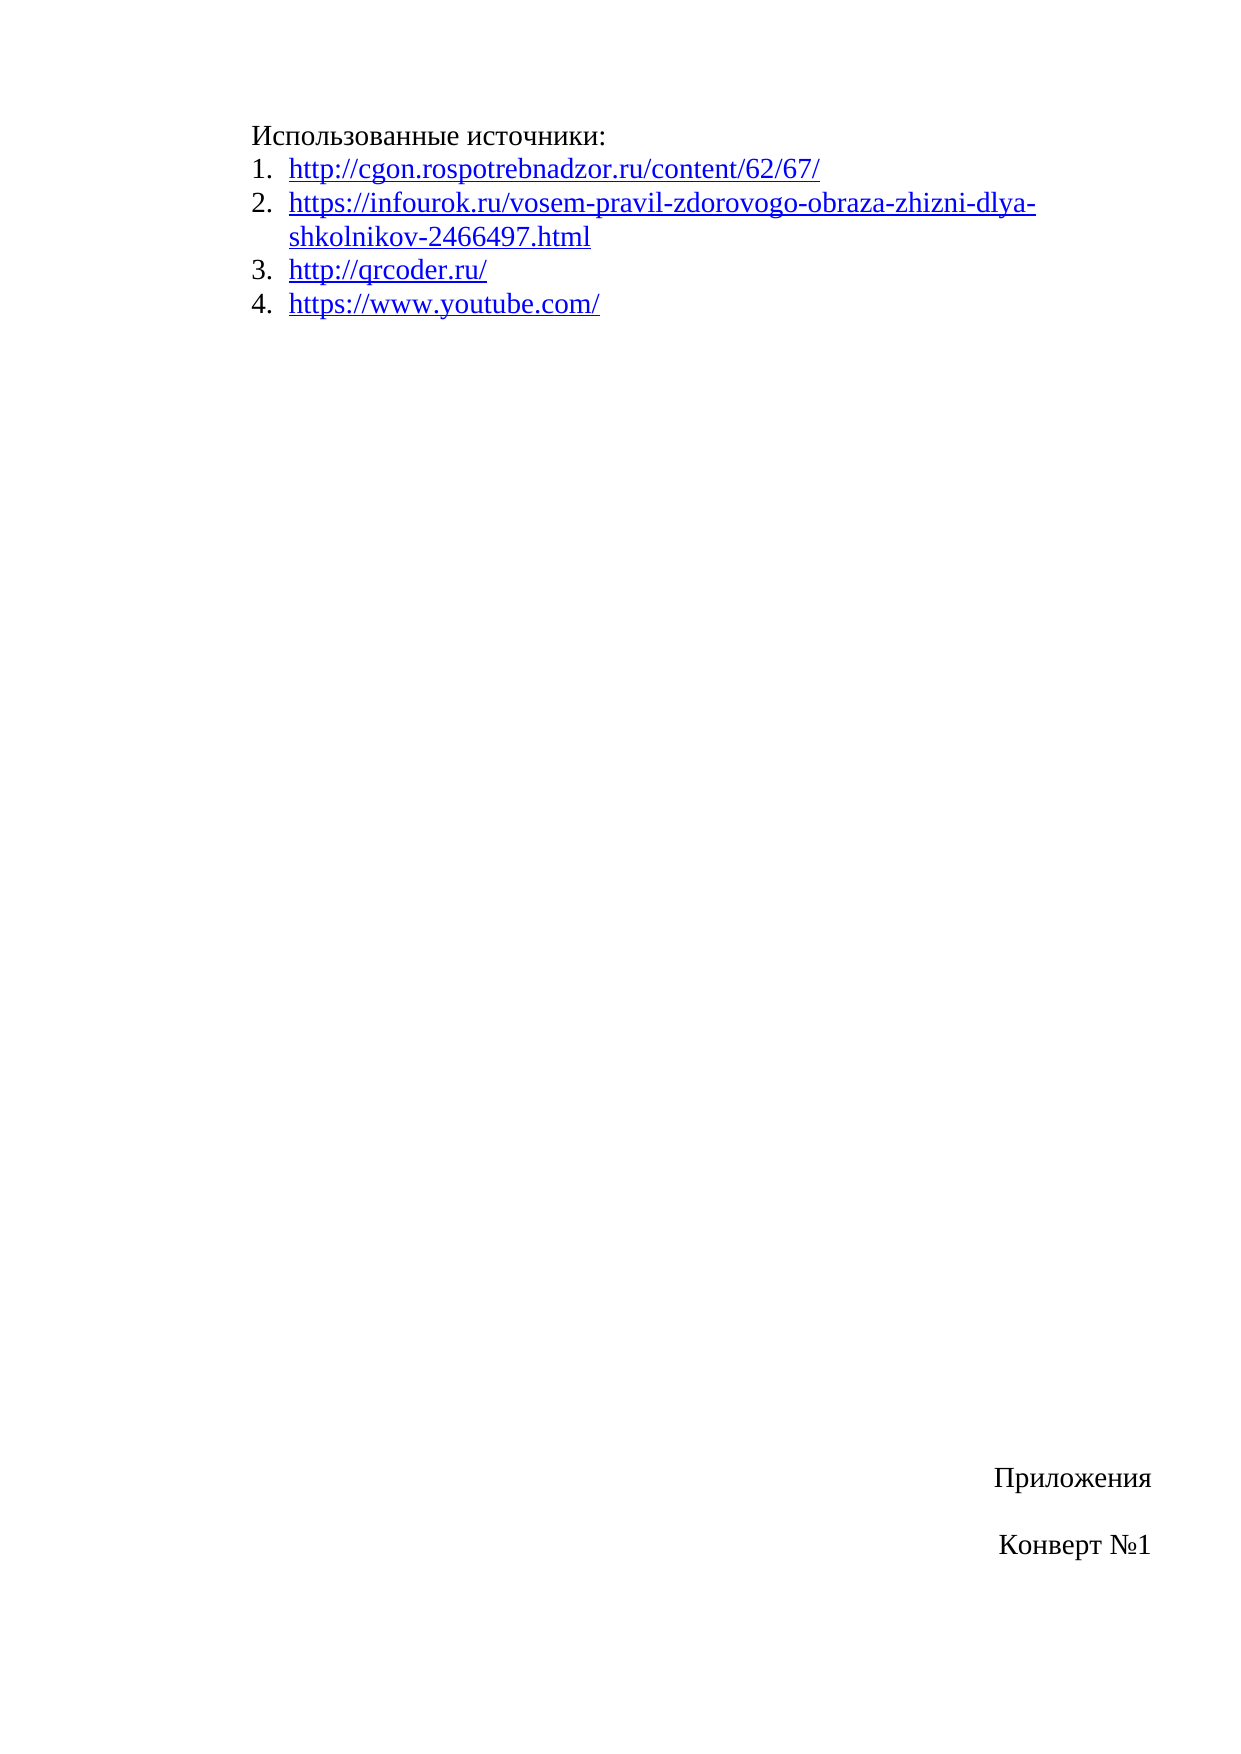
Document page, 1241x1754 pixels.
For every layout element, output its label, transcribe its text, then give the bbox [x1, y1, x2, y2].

text Конверт №1 [177, 1527, 1152, 1560]
list https://infourok.ru/vosem-pravil-zdorovogo-obraza-zhizni-dlya-shkolnikov-2466497.html [251, 185, 1152, 252]
text Использованные источники: [177, 118, 1152, 152]
list http://cgon.rospotrebnadzor.ru/content/62/67/ [251, 152, 1152, 185]
text Приложения [177, 1460, 1152, 1493]
list https://www.youtube.com/ [251, 286, 1152, 319]
list http://qrcoder.ru/ [251, 252, 1152, 286]
